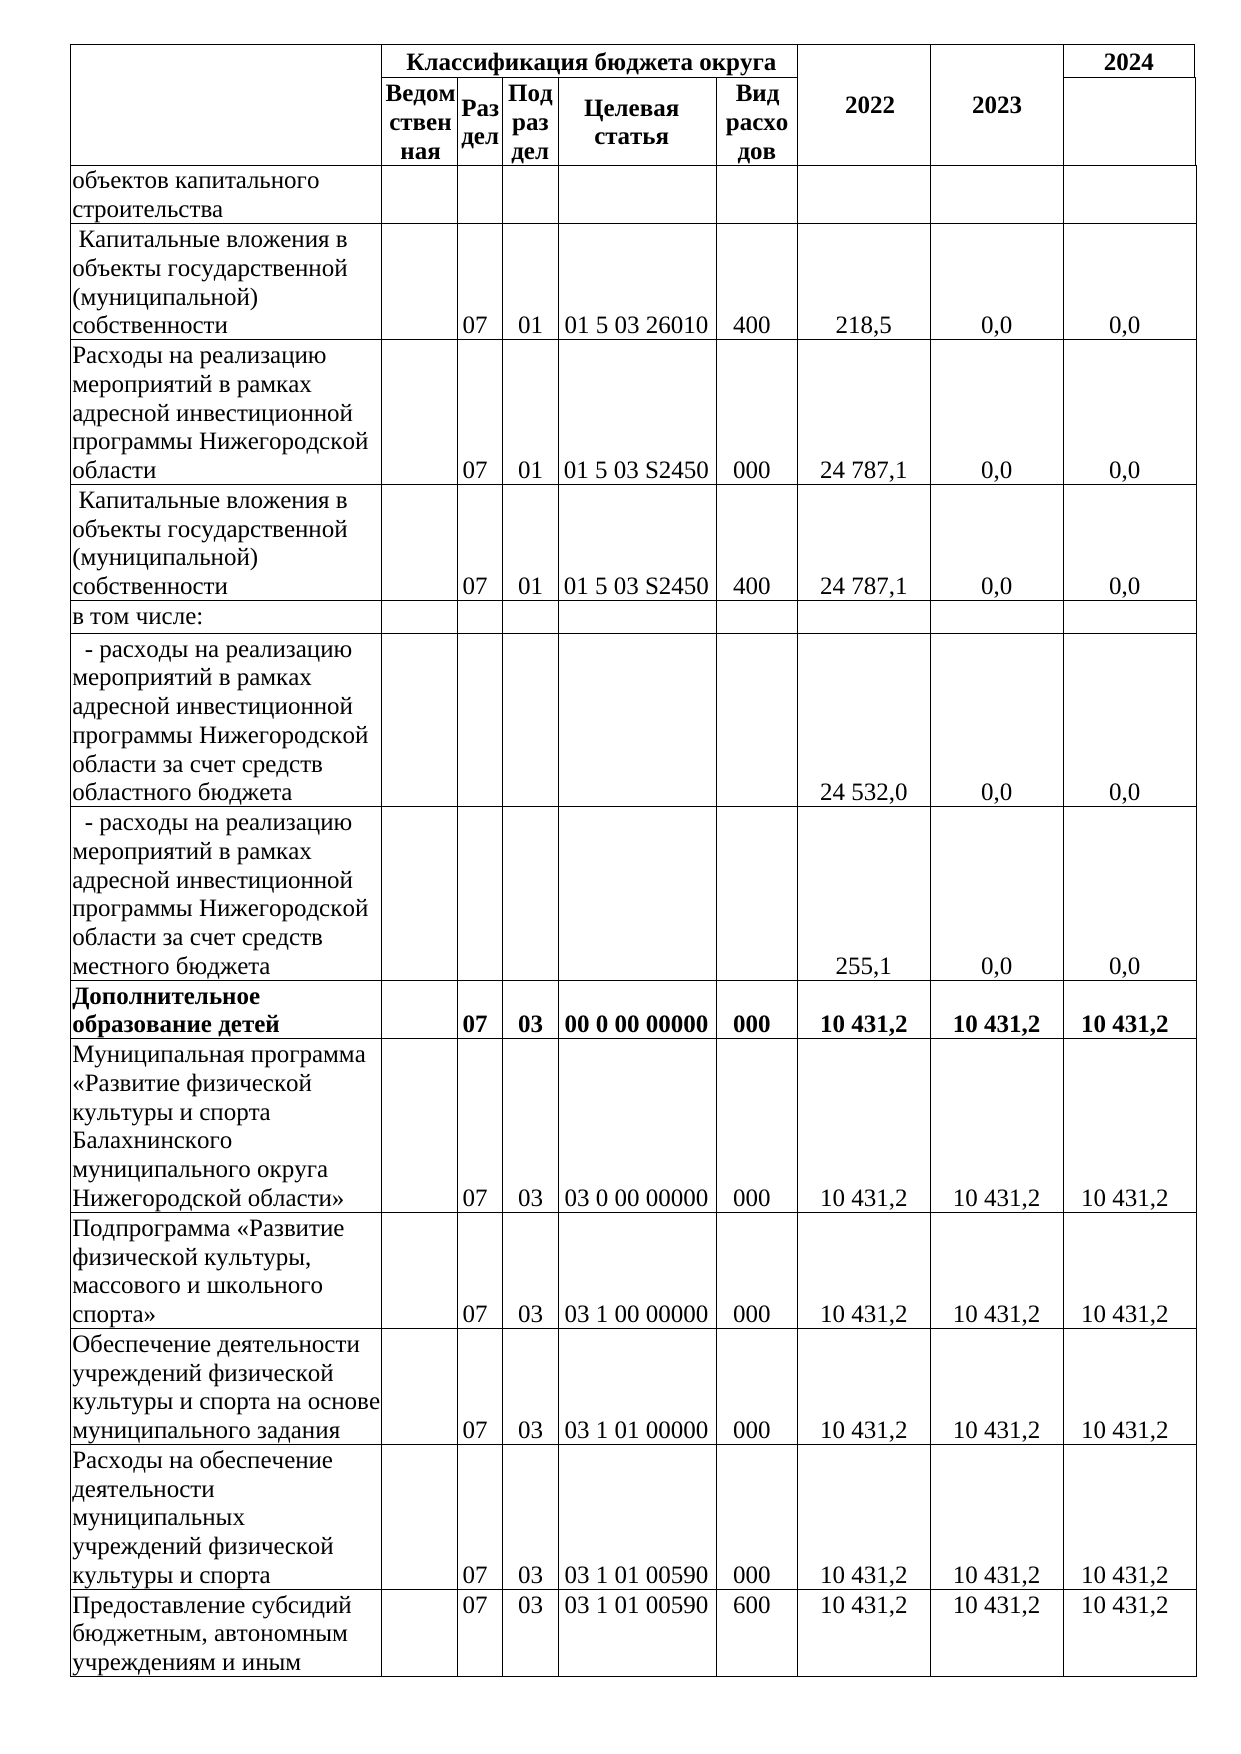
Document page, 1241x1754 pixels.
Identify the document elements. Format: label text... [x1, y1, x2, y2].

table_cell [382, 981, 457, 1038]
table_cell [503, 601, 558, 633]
table_cell Целевая статья [559, 78, 716, 164]
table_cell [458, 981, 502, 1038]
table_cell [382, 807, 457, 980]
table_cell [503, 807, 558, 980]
table_header 2022 [798, 45, 930, 164]
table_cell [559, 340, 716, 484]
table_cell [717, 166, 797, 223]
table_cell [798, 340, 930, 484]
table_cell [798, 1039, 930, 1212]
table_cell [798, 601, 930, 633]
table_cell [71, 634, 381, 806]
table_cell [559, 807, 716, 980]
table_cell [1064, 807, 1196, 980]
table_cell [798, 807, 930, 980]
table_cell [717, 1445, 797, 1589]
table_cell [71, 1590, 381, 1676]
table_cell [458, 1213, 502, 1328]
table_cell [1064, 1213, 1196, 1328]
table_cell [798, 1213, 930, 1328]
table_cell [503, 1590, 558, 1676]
table_header Классификация бюджета округа [382, 45, 797, 77]
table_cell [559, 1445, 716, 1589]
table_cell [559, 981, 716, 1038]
table_cell Вид расхо дов [717, 78, 797, 164]
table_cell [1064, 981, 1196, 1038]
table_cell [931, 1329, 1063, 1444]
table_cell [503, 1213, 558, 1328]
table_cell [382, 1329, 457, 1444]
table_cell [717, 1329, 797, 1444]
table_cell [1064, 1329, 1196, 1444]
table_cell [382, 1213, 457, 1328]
table_cell [1064, 78, 1195, 164]
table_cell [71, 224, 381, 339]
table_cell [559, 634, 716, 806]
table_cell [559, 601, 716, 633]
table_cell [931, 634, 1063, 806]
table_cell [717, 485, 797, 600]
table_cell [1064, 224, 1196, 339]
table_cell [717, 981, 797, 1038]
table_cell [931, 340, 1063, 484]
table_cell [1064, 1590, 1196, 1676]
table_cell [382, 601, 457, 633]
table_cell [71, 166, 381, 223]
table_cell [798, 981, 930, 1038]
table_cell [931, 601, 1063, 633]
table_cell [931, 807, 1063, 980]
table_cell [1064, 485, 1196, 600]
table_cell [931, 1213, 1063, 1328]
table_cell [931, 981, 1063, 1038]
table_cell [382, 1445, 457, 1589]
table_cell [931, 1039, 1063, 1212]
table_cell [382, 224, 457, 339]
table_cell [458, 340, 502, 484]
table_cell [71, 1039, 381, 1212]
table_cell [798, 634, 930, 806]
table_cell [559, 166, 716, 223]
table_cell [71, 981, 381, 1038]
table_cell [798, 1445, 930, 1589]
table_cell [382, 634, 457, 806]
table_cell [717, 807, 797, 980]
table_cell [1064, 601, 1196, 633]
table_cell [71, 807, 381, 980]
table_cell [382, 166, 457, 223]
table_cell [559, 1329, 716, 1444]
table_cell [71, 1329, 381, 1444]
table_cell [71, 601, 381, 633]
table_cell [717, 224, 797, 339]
table_cell Раз дел [458, 78, 502, 164]
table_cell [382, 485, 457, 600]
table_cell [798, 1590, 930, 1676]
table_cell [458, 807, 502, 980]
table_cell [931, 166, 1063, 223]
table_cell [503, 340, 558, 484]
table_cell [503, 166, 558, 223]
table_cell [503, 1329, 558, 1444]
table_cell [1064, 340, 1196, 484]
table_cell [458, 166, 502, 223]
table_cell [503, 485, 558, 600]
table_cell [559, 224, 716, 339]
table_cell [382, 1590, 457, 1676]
table_header [71, 45, 381, 164]
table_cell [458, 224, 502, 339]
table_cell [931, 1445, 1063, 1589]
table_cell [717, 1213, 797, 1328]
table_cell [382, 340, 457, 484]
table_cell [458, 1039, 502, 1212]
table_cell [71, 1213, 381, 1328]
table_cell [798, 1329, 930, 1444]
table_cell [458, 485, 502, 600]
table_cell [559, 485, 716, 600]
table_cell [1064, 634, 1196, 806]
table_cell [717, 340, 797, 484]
table_cell Ведом ствен ная [382, 78, 457, 164]
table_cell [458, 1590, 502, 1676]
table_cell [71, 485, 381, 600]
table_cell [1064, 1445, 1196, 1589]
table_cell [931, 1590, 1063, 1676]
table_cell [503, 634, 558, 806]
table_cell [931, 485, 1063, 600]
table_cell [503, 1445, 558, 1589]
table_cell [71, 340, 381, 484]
table_header 2024 [1064, 45, 1194, 77]
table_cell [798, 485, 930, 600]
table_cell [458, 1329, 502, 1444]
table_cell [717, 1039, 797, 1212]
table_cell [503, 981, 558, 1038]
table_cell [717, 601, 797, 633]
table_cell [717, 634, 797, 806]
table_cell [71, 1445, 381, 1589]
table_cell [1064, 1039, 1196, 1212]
table_cell Под раз дел [503, 78, 558, 164]
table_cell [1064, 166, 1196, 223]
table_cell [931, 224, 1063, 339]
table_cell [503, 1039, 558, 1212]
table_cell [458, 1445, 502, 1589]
table_header 2023 [931, 45, 1063, 164]
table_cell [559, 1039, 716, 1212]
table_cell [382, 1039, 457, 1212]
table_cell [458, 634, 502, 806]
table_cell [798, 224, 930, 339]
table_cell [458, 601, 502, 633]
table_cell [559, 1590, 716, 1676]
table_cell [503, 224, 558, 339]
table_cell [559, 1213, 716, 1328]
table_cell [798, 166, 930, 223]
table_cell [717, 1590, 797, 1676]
